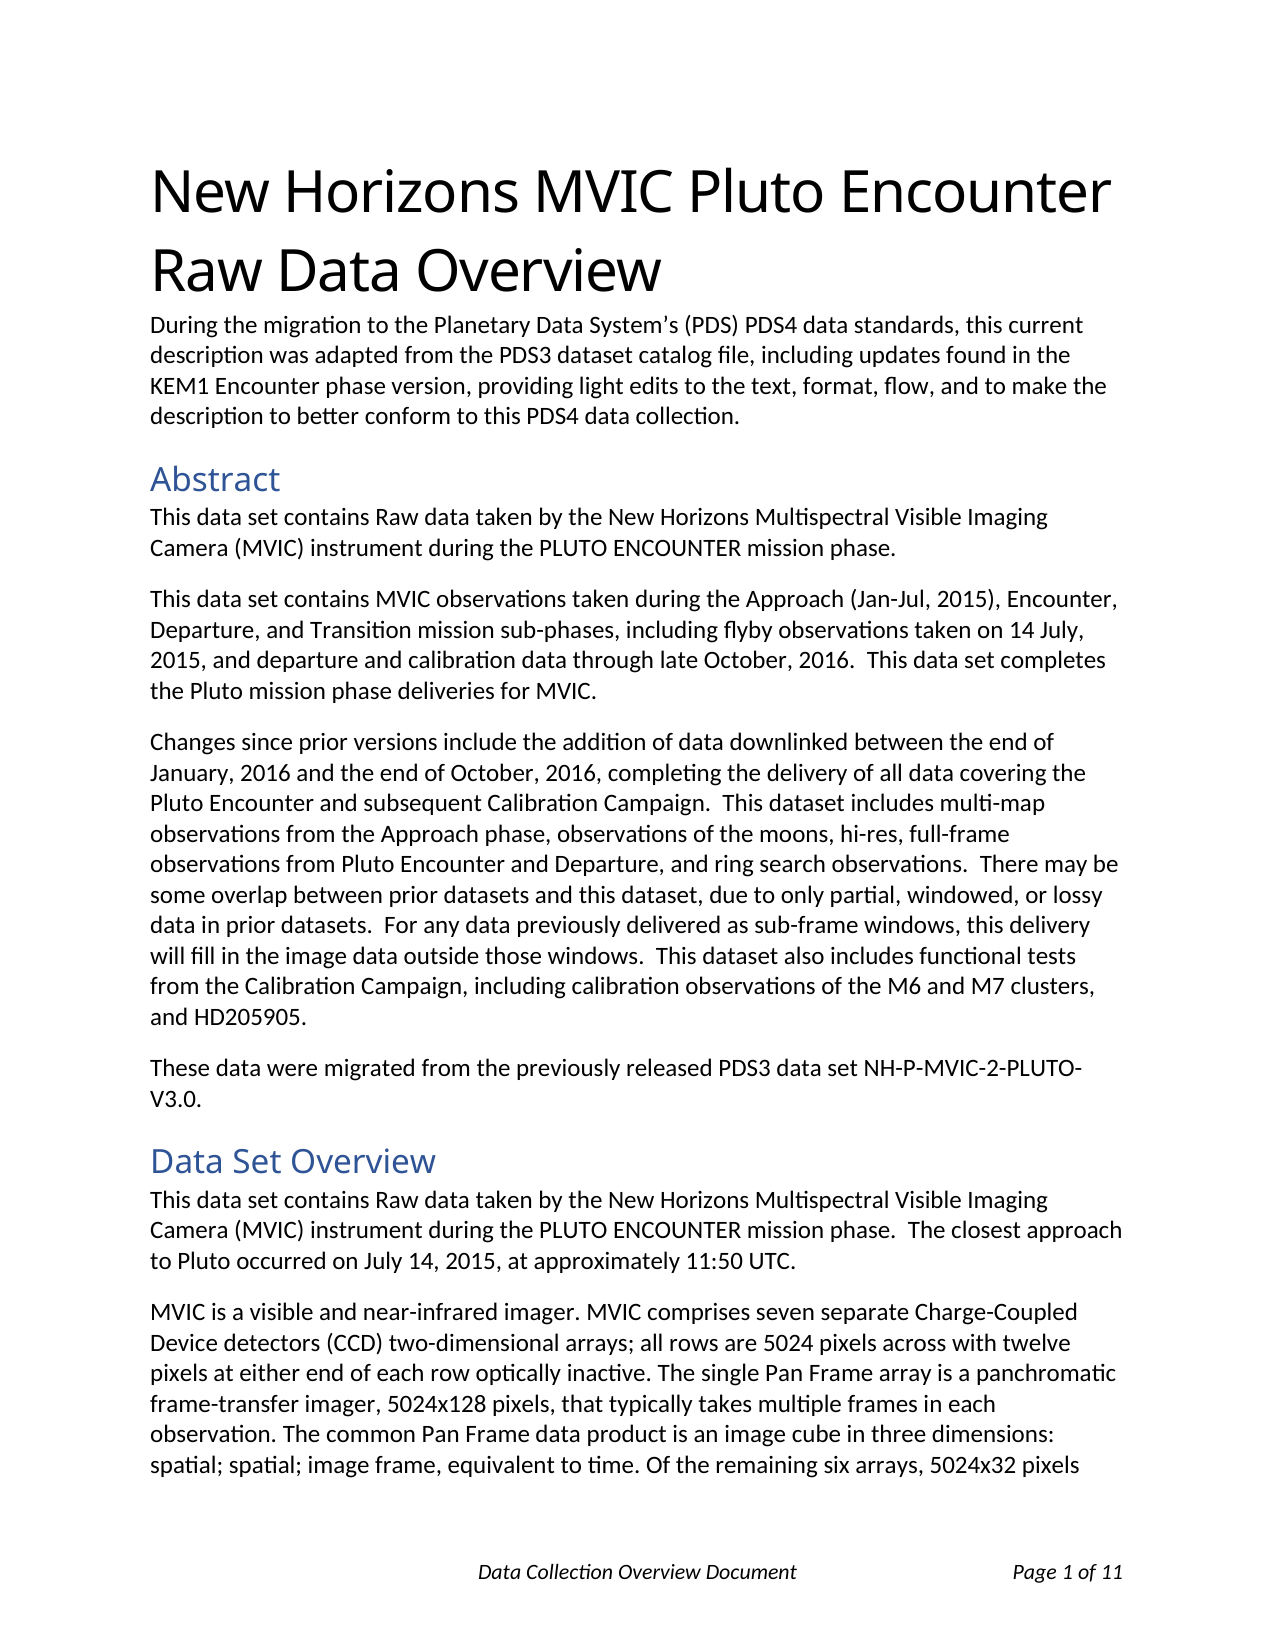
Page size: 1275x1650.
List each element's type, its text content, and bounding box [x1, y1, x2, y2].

text These data were migrated from the previously released PDS3 data set NH-P-MVIC-2-PLUTO-V3.0. [150, 1052, 1125, 1113]
text During the migration to the Planetary Data System’s (PDS) PDS4 data standards, this current description was adapted from the PDS3 dataset catalog file, including updates found in the KEM1 Encounter phase version, providing light edits to the text, format, flow, and to make the description to better conform to this PDS4 data collection. [150, 309, 1125, 431]
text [150, 1296, 1125, 1479]
text Changes since prior versions include the addition of data downlinked between the end of January, 2016 and the end of October, 2016, completing the delivery of all data covering the Pluto Encounter and subsequent Calibration Campaign. This dataset includes multi-map observations from the Approach phase, observations of the moons, hi-res, full-frame observations from Pluto Encounter and Departure, and ring search observations. There may be some overlap between prior datasets and this dataset, due to only partial, windowed, or lossy data in prior datasets. For any data previously delivered as sub-frame windows, this delivery will fill in the image data outside those windows. This dataset also includes functional tests from the Calibration Campaign, including calibration observations of the M6 and M7 clusters, and HD205905. [150, 726, 1125, 1031]
title New Horizons MVIC Pluto Encounter Raw Data Overview [150, 150, 1125, 309]
text This data set contains Raw data taken by the New Horizons Multispectral Visible Imaging Camera (MVIC) instrument during the PLUTO ENCOUNTER mission phase. [150, 501, 1125, 562]
text This data set contains MVIC observations taken during the Approach (Jan-Jul, 2015), Encounter, Departure, and Transition mission sub-phases, including flyby observations taken on 14 July, 2015, and departure and calibration data through late October, 2016. This data set completes the Pluto mission phase deliveries for MVIC. [150, 583, 1125, 705]
text This data set contains Raw data taken by the New Horizons Multispectral Visible Imaging Camera (MVIC) instrument during the PLUTO ENCOUNTER mission phase. The closest approach to Pluto occurred on July 14, 2015, at approximately 11:50 UTC. [150, 1184, 1125, 1275]
subtitle Abstract [150, 456, 1125, 501]
subtitle Data Set Overview [150, 1138, 1125, 1184]
